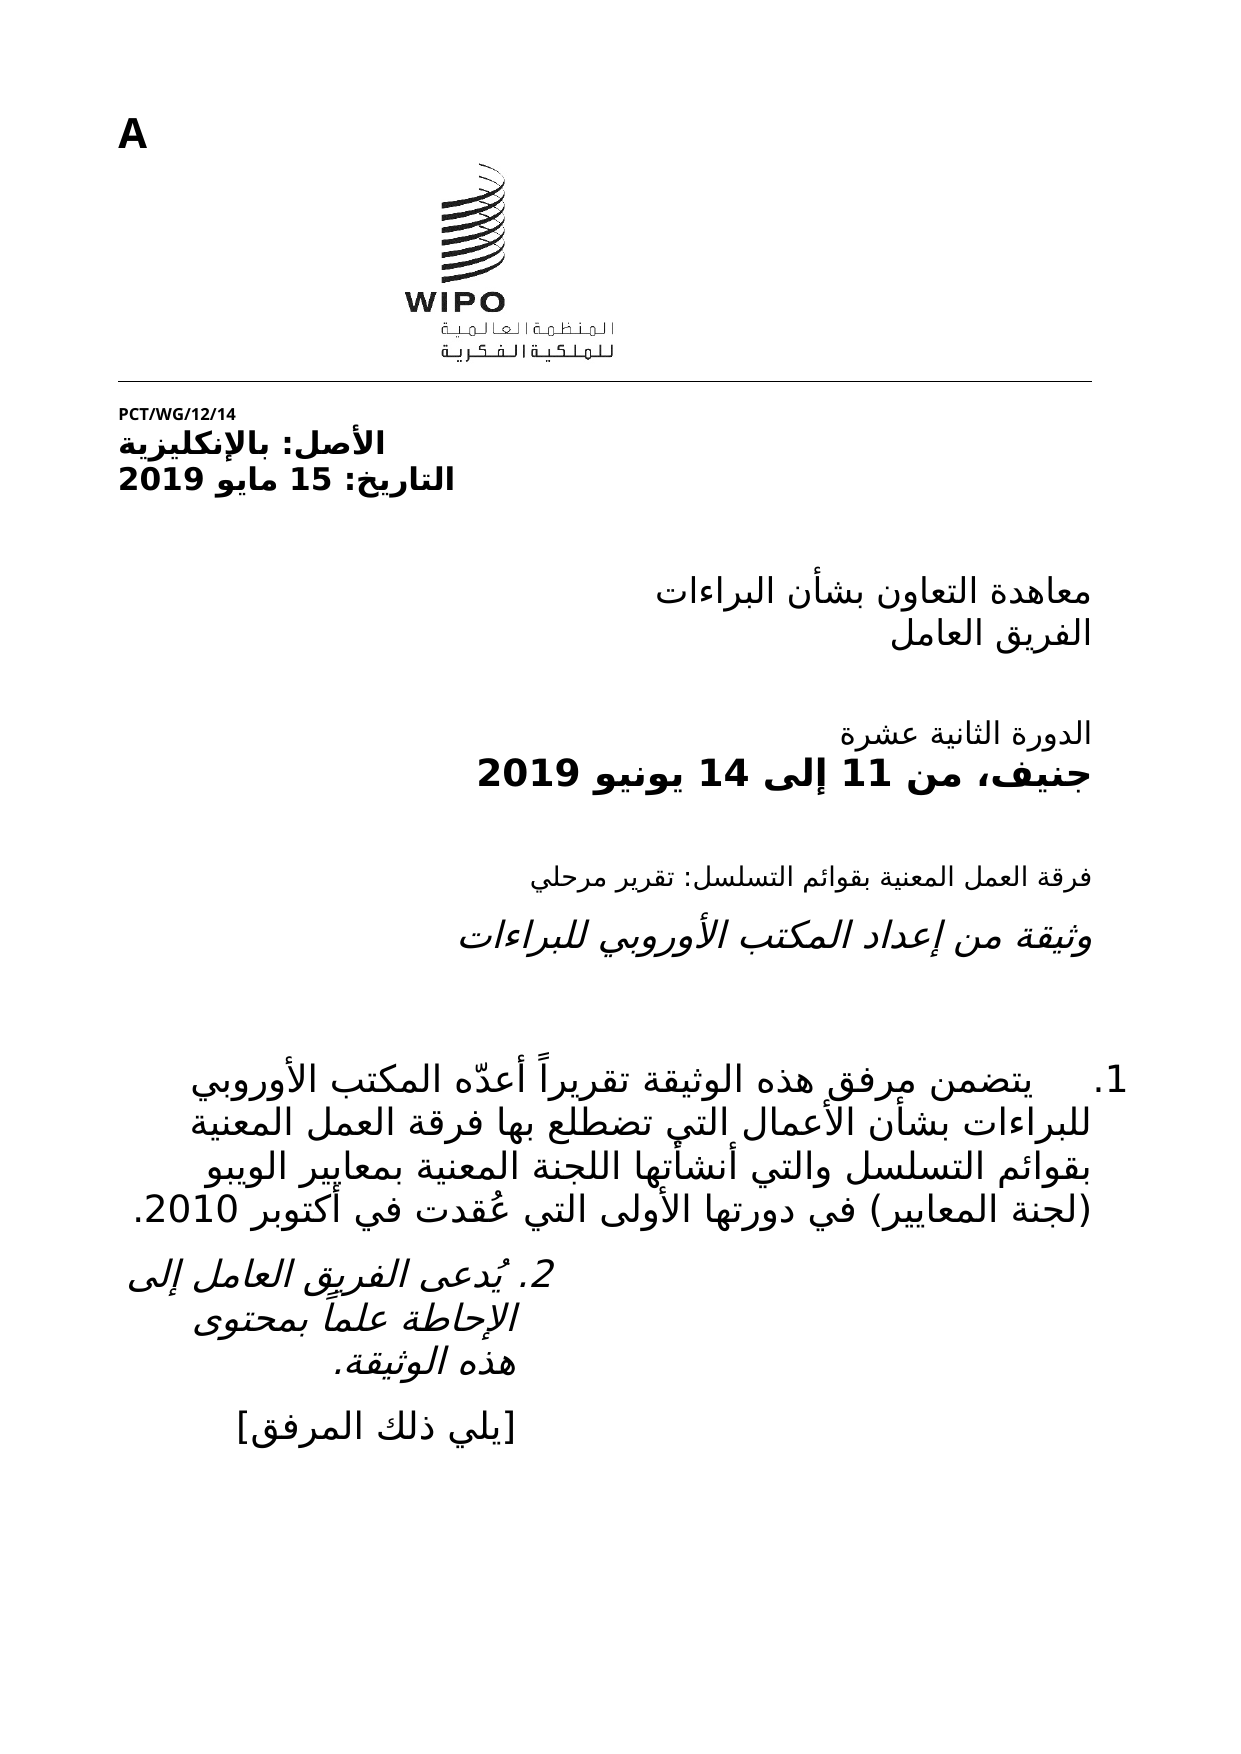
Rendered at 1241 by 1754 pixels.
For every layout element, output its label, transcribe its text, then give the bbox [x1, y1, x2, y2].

subtitle الفريق العامل [118, 612, 1092, 653]
text التاريخ: 15 مايو 2019 [118, 462, 1092, 498]
text جنيف، من 11 إلى 14 يونيو 2019 [118, 752, 1092, 796]
text الأصل: بالإنكليزية [118, 425, 1092, 462]
text فرقة العمل المعنية بقوائم التسلسل: تقرير مرحلي [118, 861, 1092, 893]
picture [402, 161, 620, 369]
text يتضمن مرفق هذه الوثيقة تقريراً أعدّه المكتب الأوروبي للبراءات بشأن الأعمال التي تضطلع بها فرقة العمل المعنية بقوائم التسلسل والتي أنشأتها اللجنة المعنية بمعايير الويبو (لجنة المعايير) في دورتها الأولى التي عُقدت في أكتوبر 2010. [118, 1057, 1092, 1232]
subtitle معاهدة التعاون بشأن البراءات [118, 571, 1092, 612]
text يُدعى الفريق العامل إلى الإحاطة علماً بمحتوى هذه الوثيقة. [118, 1253, 516, 1383]
text الدورة الثانية عشرة [118, 716, 1092, 752]
text A [118, 104, 1092, 161]
text [يلي ذلك المرفق] [118, 1404, 516, 1448]
text وثيقة من إعداد المكتب الأوروبي للبراءات [118, 913, 1092, 957]
text PCT/WG/12/14 [118, 382, 1092, 425]
